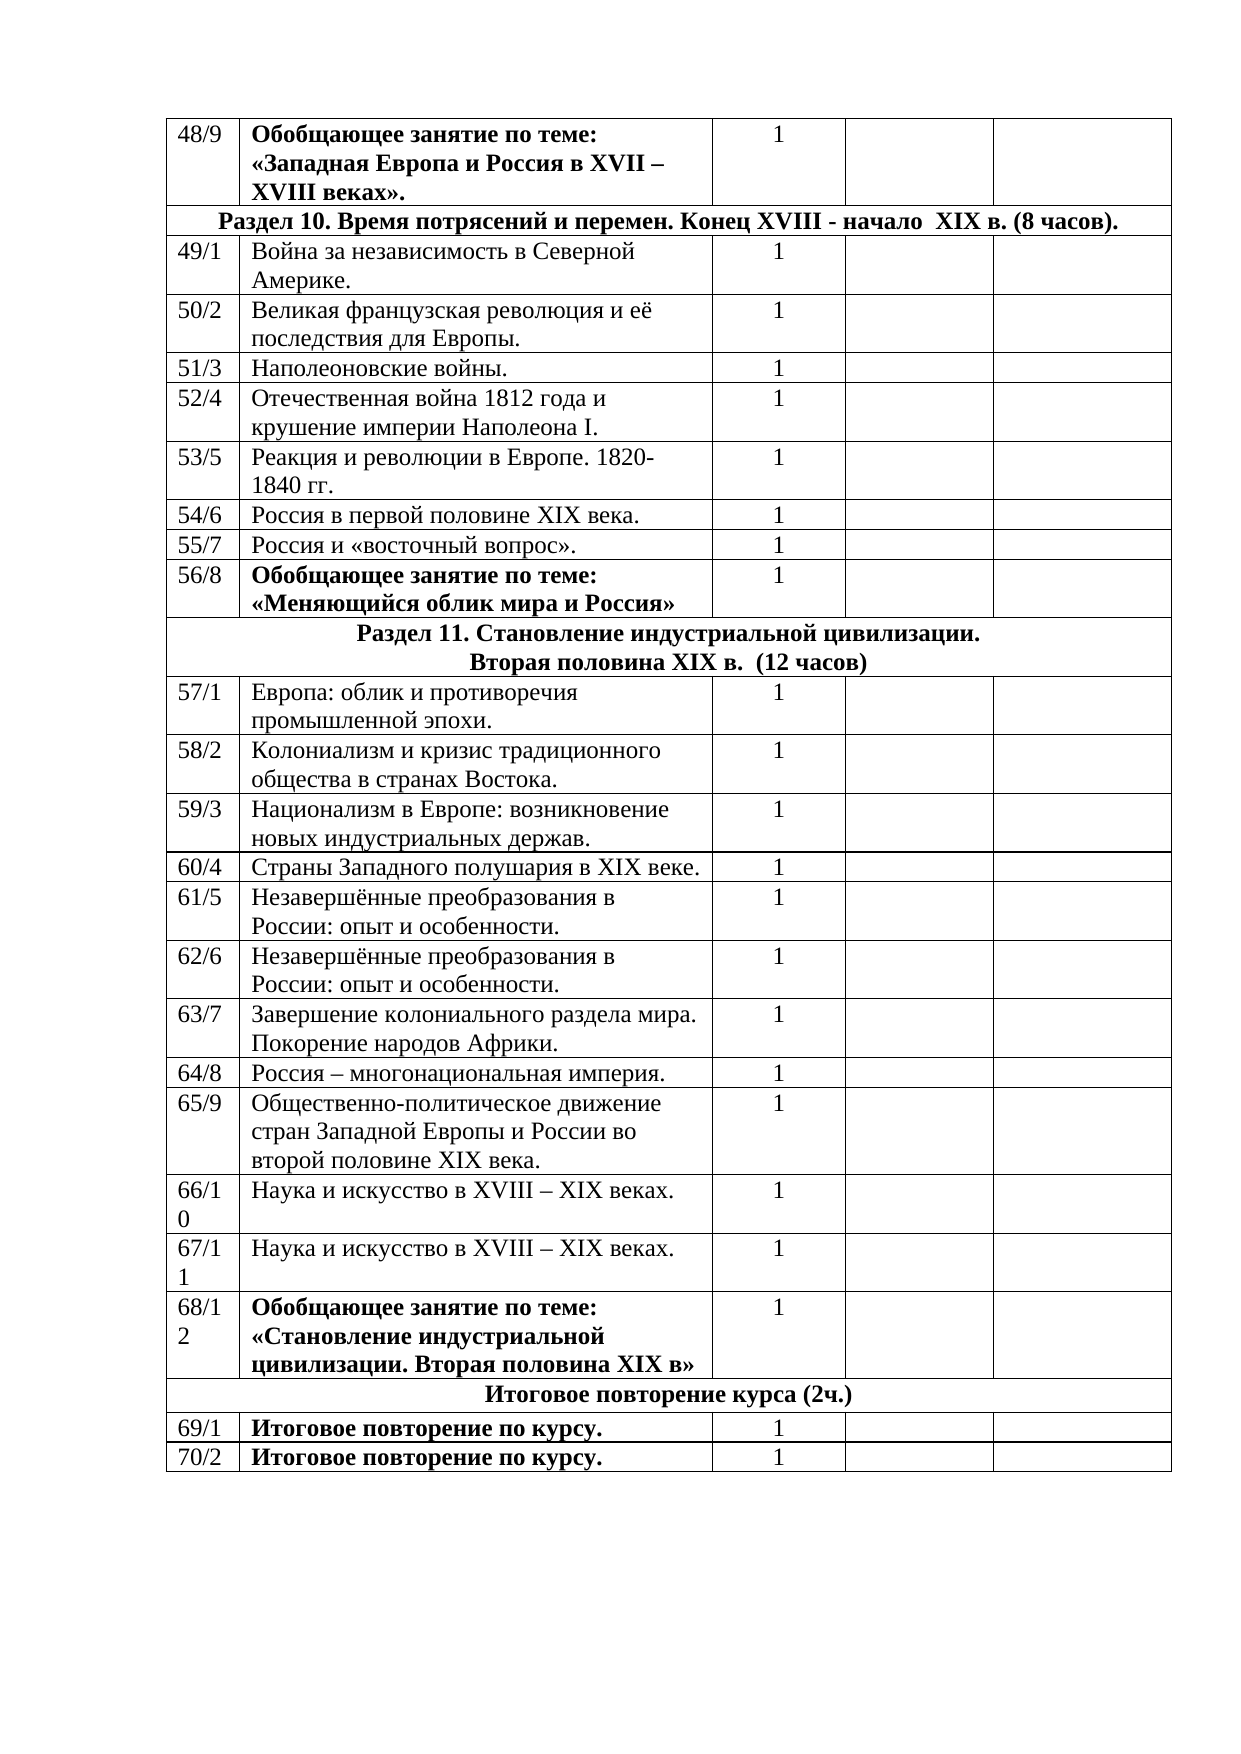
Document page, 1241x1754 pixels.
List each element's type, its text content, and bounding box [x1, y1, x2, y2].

table_cell Раздел 11. Становление индустриальной цивилизации. Вторая половина XIX в. (12 часов) [167, 618, 1171, 676]
table_cell Россия и «восточный вопрос». [240, 530, 712, 559]
table_cell Великая французская революция и её последствия для Европы. [240, 295, 712, 352]
table_cell 1 [713, 500, 845, 529]
table_cell Колониализм и кризис традиционного общества в странах Востока. [240, 735, 712, 793]
table_cell Итоговое повторение по курсу. [240, 1413, 712, 1441]
table_cell Европа: облик и противоречия промышленной эпохи. [240, 677, 712, 734]
table_cell [846, 560, 993, 617]
table_cell 1 [713, 735, 845, 793]
table_cell [846, 236, 993, 294]
table_cell 1 [713, 941, 845, 998]
table_cell Наполеоновские войны. [240, 353, 712, 382]
table_cell 51/3 [167, 353, 239, 382]
table_cell 60/4 [167, 853, 239, 881]
table_cell [994, 530, 1171, 559]
table_cell Общественно-политическое движение стран Западной Европы и России во второй половине XIX века. [240, 1088, 712, 1174]
table_cell [994, 236, 1171, 294]
table_cell [994, 1234, 1171, 1291]
table_cell 1 [713, 236, 845, 294]
table_cell 1 [713, 1413, 845, 1441]
table_cell 1 [713, 1443, 845, 1471]
table_cell 67/11 [167, 1234, 239, 1291]
table_cell [994, 882, 1171, 940]
table_cell Россия – многонациональная империя. [240, 1058, 712, 1087]
table_cell 62/6 [167, 941, 239, 998]
table_cell [846, 882, 993, 940]
table_cell [994, 1292, 1171, 1378]
table_cell [994, 1175, 1171, 1232]
table_cell [846, 1058, 993, 1087]
table_cell [846, 1088, 993, 1174]
table_cell 1 [713, 1088, 845, 1174]
table_cell 59/3 [167, 794, 239, 851]
table_cell [846, 383, 993, 441]
table_cell 50/2 [167, 295, 239, 352]
table_cell [994, 1443, 1171, 1471]
table_cell 57/1 [167, 677, 239, 734]
table_cell [846, 1443, 993, 1471]
table_cell Наука и искусство в XVIII – XIX веках. [240, 1175, 712, 1232]
table_cell [846, 530, 993, 559]
table_cell [994, 794, 1171, 851]
table_cell [846, 442, 993, 499]
table_cell [994, 677, 1171, 734]
table_cell 1 [713, 1058, 845, 1087]
table_cell [846, 735, 993, 793]
table_cell Незавершённые преобразования в России: опыт и особенности. [240, 882, 712, 940]
table_cell [846, 353, 993, 382]
table_cell 70/2 [167, 1443, 239, 1471]
table_cell [846, 941, 993, 998]
table_cell 56/8 [167, 560, 239, 617]
table_cell [846, 295, 993, 352]
table_cell 1 [713, 119, 845, 205]
table_cell [994, 442, 1171, 499]
table_cell [994, 1413, 1171, 1441]
table_cell 54/6 [167, 500, 239, 529]
table_cell Обобщающее занятие по теме: «Западная Европа и Россия в XVII – XVIII веках». [240, 119, 712, 205]
table_cell [994, 295, 1171, 352]
table_cell [994, 999, 1171, 1057]
table_cell Россия в первой половине XIX века. [240, 500, 712, 529]
table_cell Итоговое повторение по курсу. [240, 1443, 712, 1471]
table_cell 69/1 [167, 1413, 239, 1441]
table_cell 53/5 [167, 442, 239, 499]
table_cell 49/1 [167, 236, 239, 294]
table_cell [846, 1413, 993, 1441]
table_cell [994, 1088, 1171, 1174]
table_cell 1 [713, 295, 845, 352]
table_cell 1 [713, 1234, 845, 1291]
table_cell [846, 1234, 993, 1291]
table_cell [846, 500, 993, 529]
table_cell 1 [713, 530, 845, 559]
table_cell [846, 119, 993, 205]
table_cell Обобщающее занятие по теме: «Становление индустриальной цивилизации. Вторая половина XIX в» [240, 1292, 712, 1378]
table_cell [994, 500, 1171, 529]
table_cell [994, 735, 1171, 793]
table_cell 1 [713, 677, 845, 734]
table_cell [994, 853, 1171, 881]
table_cell Отечественная война 1812 года и крушение империи Наполеона I. [240, 383, 712, 441]
table_cell [994, 560, 1171, 617]
table_cell [994, 353, 1171, 382]
table_cell [994, 383, 1171, 441]
table_cell Война за независимость в Северной Америке. [240, 236, 712, 294]
table_cell 1 [713, 442, 845, 499]
table_cell 52/4 [167, 383, 239, 441]
table_cell 1 [713, 882, 845, 940]
table_cell 1 [713, 353, 845, 382]
table_cell 48/9 [167, 119, 239, 205]
table_cell [994, 119, 1171, 205]
table_cell 65/9 [167, 1088, 239, 1174]
table_cell 66/10 [167, 1175, 239, 1232]
table_cell Незавершённые преобразования в России: опыт и особенности. [240, 941, 712, 998]
table_cell 55/7 [167, 530, 239, 559]
table_cell 64/8 [167, 1058, 239, 1087]
table_cell 1 [713, 794, 845, 851]
table_cell Страны Западного полушария в XIX веке. [240, 853, 712, 881]
table_cell 1 [713, 560, 845, 617]
table_cell 1 [713, 383, 845, 441]
table_cell [994, 1058, 1171, 1087]
table_cell 1 [713, 853, 845, 881]
table_cell Итоговое повторение курса (2ч.) [167, 1379, 1171, 1412]
table_cell [846, 999, 993, 1057]
table_cell Наука и искусство в XVIII – XIX веках. [240, 1234, 712, 1291]
table_cell 1 [713, 1292, 845, 1378]
table_cell [846, 1292, 993, 1378]
table_cell 58/2 [167, 735, 239, 793]
table_cell Раздел 10. Время потрясений и перемен. Конец XVIII - начало XIX в. (8 часов). [167, 206, 1171, 235]
table_cell Национализм в Европе: возникновение новых индустриальных держав. [240, 794, 712, 851]
table_cell [846, 794, 993, 851]
table_cell Завершение колониального раздела мира. Покорение народов Африки. [240, 999, 712, 1057]
table_cell 1 [713, 1175, 845, 1232]
table_cell Обобщающее занятие по теме: «Меняющийся облик мира и Россия» [240, 560, 712, 617]
table_cell 61/5 [167, 882, 239, 940]
table_cell [994, 941, 1171, 998]
table_cell Реакция и революции в Европе. 1820-1840 гг. [240, 442, 712, 499]
table_cell [846, 853, 993, 881]
table_cell 63/7 [167, 999, 239, 1057]
table_cell 1 [713, 999, 845, 1057]
table_cell [846, 1175, 993, 1232]
table_cell 68/12 [167, 1292, 239, 1378]
table_cell [846, 677, 993, 734]
